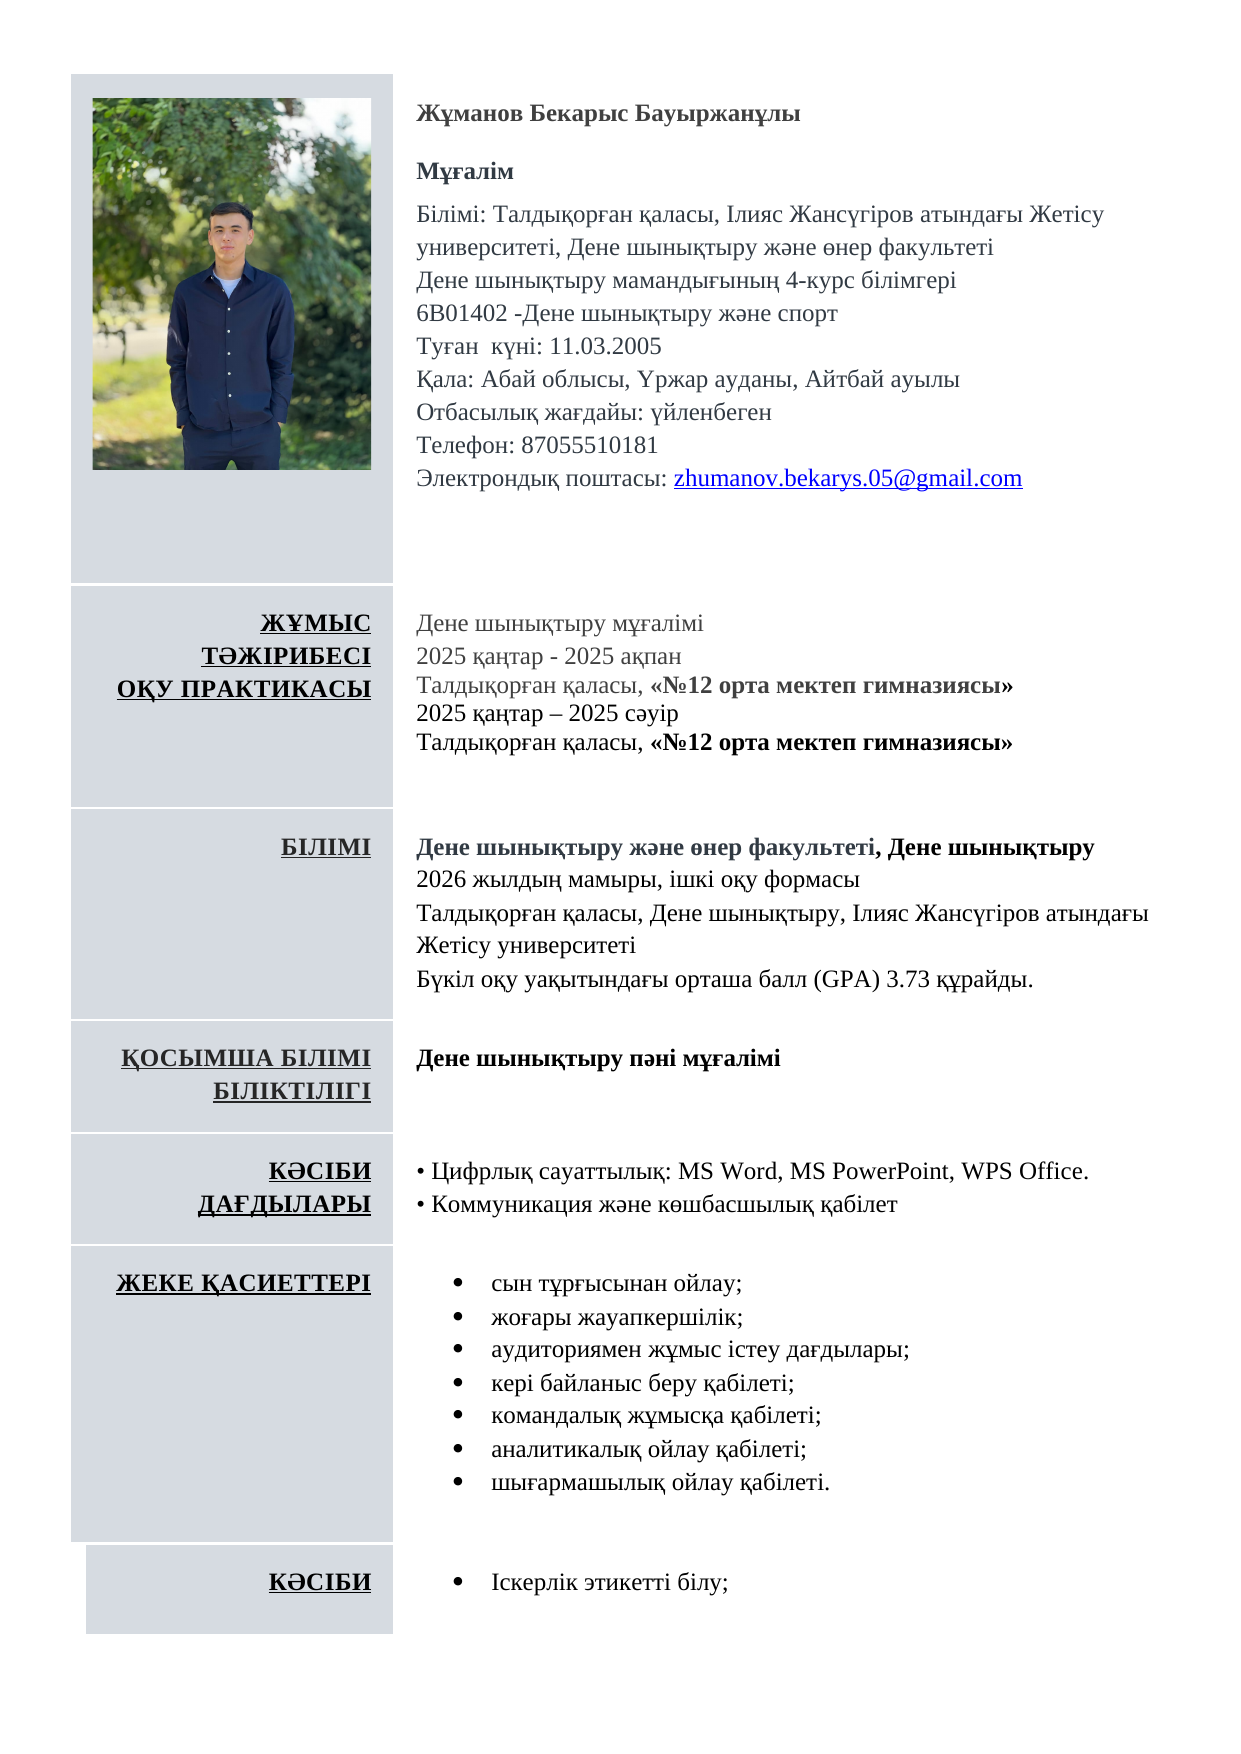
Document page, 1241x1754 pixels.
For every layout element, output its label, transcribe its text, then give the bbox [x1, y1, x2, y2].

table_cell Дене шынықтыру пәні мұғалімі [395, 1021, 1194, 1132]
table_cell ЖЕКЕ ҚАСИЕТТЕРІ [71, 1246, 393, 1542]
table_cell ЖҰМЫС ТӘЖІРИБЕСІ ОҚУ ПРАКТИКАСЫ [71, 586, 393, 807]
table_cell ҚОСЫМША БІЛІМІ БІЛІКТІЛІГІ [71, 1021, 393, 1132]
table_cell БІЛІМІ [71, 809, 393, 1019]
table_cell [395, 1545, 1194, 1634]
table_cell Дене шынықтыру және өнер факультеті, Дене шынықтыру 2026 жылдың мамыры, ішкі оқу формасы Талдықорған қаласы, Дене шынықтыру, Ілияс Жансүгіров атындағы Жетісу университеті Бүкіл оқу уақытындағы орташа балл (GPA) 3.73 құрайды. [395, 809, 1194, 1019]
table_cell КӘСІБИ ДАҒДЫЛАРЫ [71, 1134, 393, 1244]
picture [92, 98, 372, 470]
table_cell КӘСІБИ ДАҒДЫЛАРЫ [86, 1545, 393, 1634]
table_cell Дене шынықтыру мұғалімі 2025 қаңтар - 2025 ақпан Талдықорған қаласы, «№12 орта мектеп гимназиясы» 2025 қаңтар – 2025 сәуір Талдықорған қаласы, «№12 орта мектеп гимназиясы» [395, 586, 1194, 807]
table_header [71, 74, 393, 583]
table_cell сын тұрғысынан ойлау; жоғары жауапкершілік; аудиториямен жұмыс істеу дағдылары; кері байланыс беру қабілеті; командалық жұмысқа қабілеті; аналитикалық ойлау қабілеті; шығармашылық ойлау қабілеті. [395, 1246, 1194, 1542]
table_header Жұманов Бекарыс Бауыржанұлы Мұғалім Білімі: Талдықорған қаласы, Ілияс Жансүгіров атындағы Жетісу университеті, Дене шынықтыру және өнер факультеті Дене шынықтыру мамандығының 4-курс білімгері 6B01402 -Дене шынықтыру және спорт Туған күні: 11.03.2005 Қала: Абай облысы, Үржар ауданы, Айтбай ауылы Отбасылық жағдайы: үйленбеген Телефон: 87055510181 Электрондық поштасы: zhumanov.bekarys.05@gmail.com [395, 76, 1194, 583]
table_cell • Цифрлық сауаттылық: MS Word, MS PowerPoint, WPS Office. • Коммуникация және көшбасшылық қабілет [395, 1134, 1194, 1244]
